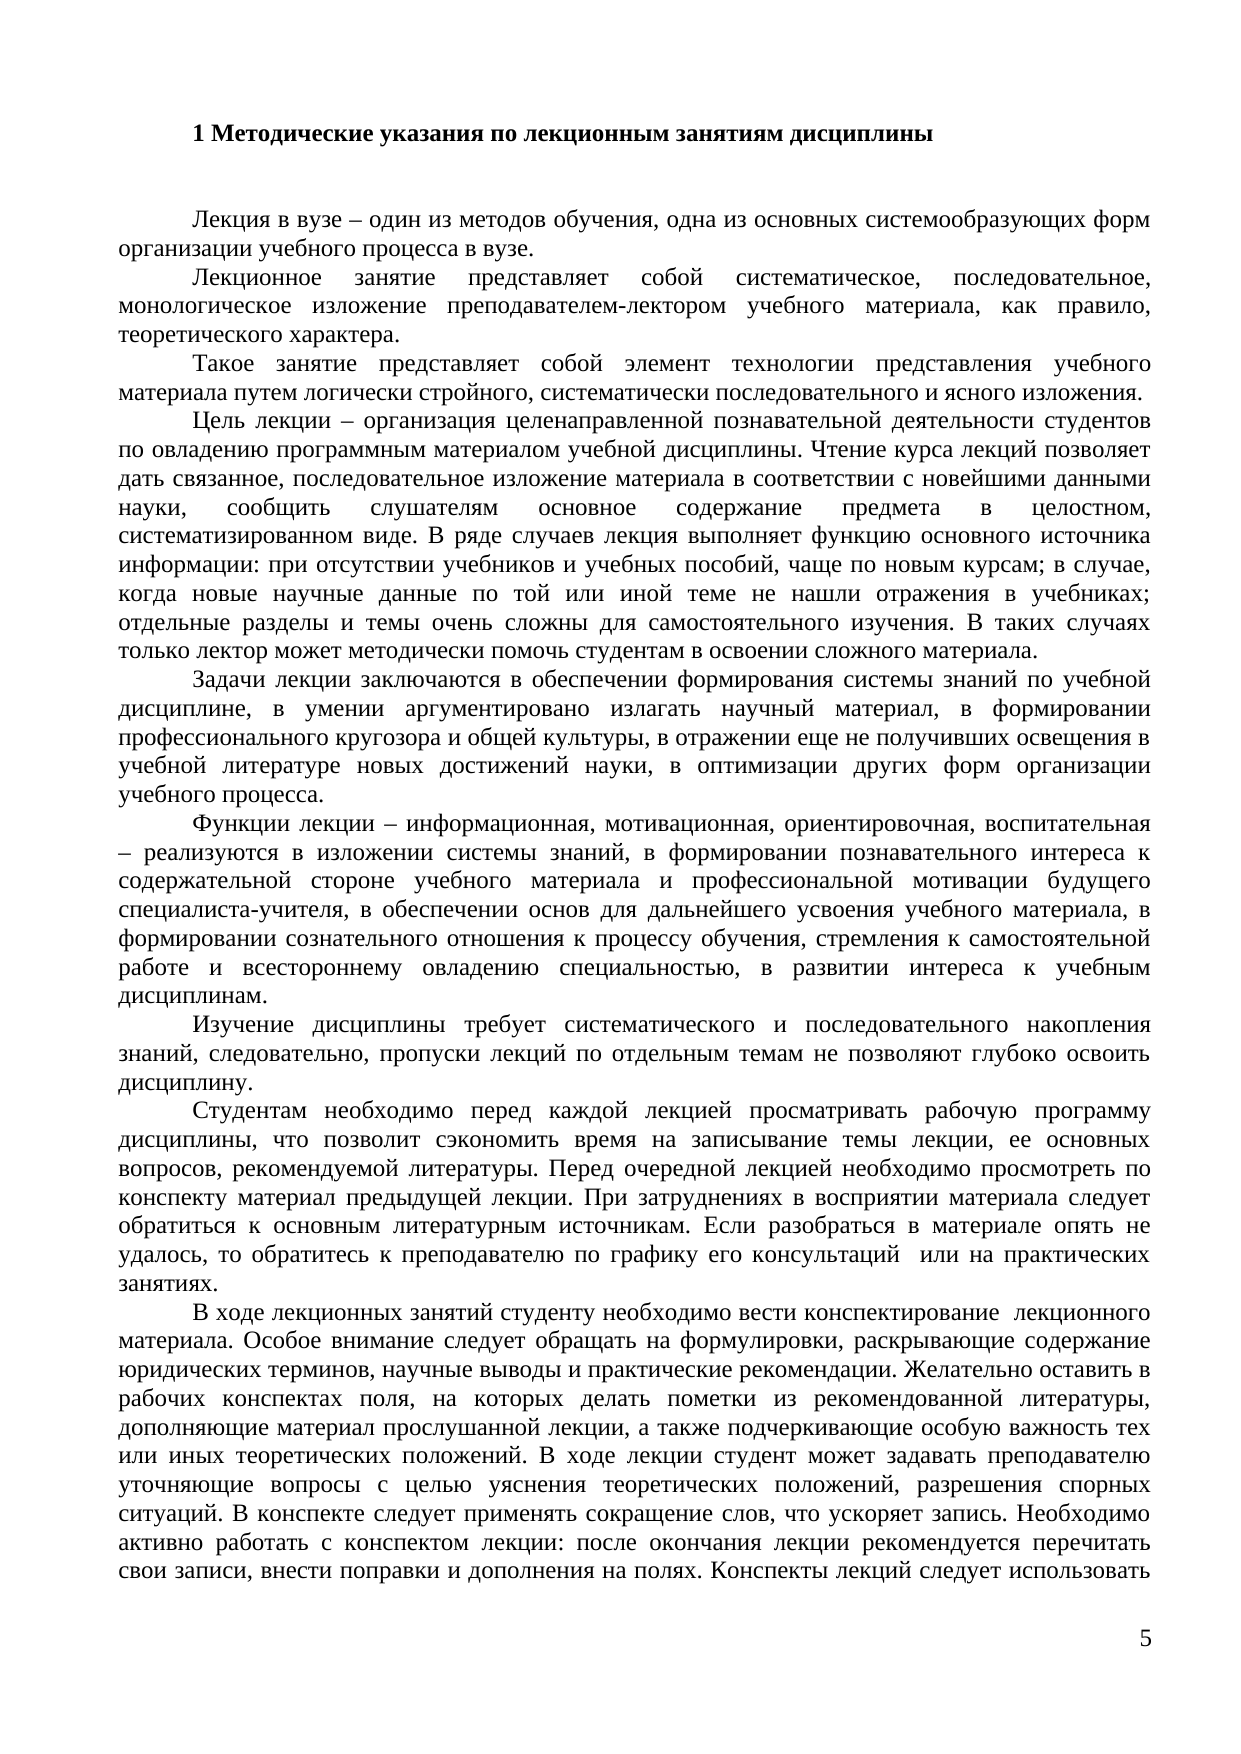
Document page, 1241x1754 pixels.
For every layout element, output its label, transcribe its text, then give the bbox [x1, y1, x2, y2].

text Цель лекции – организация целенаправленной познавательной деятельности студентов по овладению программным материалом учебной дисциплины. Чтение курса лекций позволяет дать связанное, последовательное изложение материала в соответствии с новейшими данными науки, сообщить слушателям основное содержание предмета в целостном, систематизированном виде. В ряде случаев лекция выполняет функцию основного источника информации: при отсутствии учебников и учебных пособий, чаще по новым курсам; в случае, когда новые научные данные по той или иной теме не нашли отражения в учебниках; отдельные разделы и темы очень сложны для самостоятельного изучения. В таких случаях только лектор может методически помочь студентам в освоении сложного материала. [118, 406, 1152, 664]
text Задачи лекции заключаются в обеспечении формирования системы знаний по учебной дисциплине, в умении аргументировано излагать научный материал, в формировании профессионального кругозора и общей культуры, в отражении еще не получивших освещения в учебной литературе новых достижений науки, в оптимизации других форм организации учебного процесса. [118, 664, 1152, 808]
text Студентам необходимо перед каждой лекцией просматривать рабочую программу дисциплины, что позволит сэкономить время на записывание темы лекции, ее основных вопросов, рекомендуемой литературы. Перед очередной лекцией необходимо просмотреть по конспекту материал предыдущей лекции. При затруднениях в восприятии материала следует обратиться к основным литературным источникам. Если разобраться в материале опять не удалось, то обратитесь к преподавателю по графику его консультаций или на практических занятиях. [118, 1096, 1152, 1297]
subtitle 1 Методические указания по лекционным занятиям дисциплины [118, 118, 1152, 147]
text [118, 1297, 1152, 1584]
text Изучение дисциплины требует систематического и последовательного накопления знаний, следовательно, пропуски лекций по отдельным темам не позволяют глубоко освоить дисциплину. [118, 1009, 1152, 1096]
text Функции лекции – информационная, мотивационная, ориентировочная, воспитательная – реализуются в изложении системы знаний, в формировании познавательного интереса к содержательной стороне учебного материала и профессиональной мотивации будущего специалиста-учителя, в обеспечении основ для дальнейшего усвоения учебного материала, в формировании сознательного отношения к процессу обучения, стремления к самостоятельной работе и всестороннему овладению специальностью, в развитии интереса к учебным дисциплинам. [118, 808, 1152, 1009]
text Такое занятие представляет собой элемент технологии представления учебного материала путем логически стройного, систематически последовательного и ясного изложения. [118, 348, 1152, 406]
text Лекция в вузе – один из методов обучения, одна из основных системообразующих форм организации учебного процесса в вузе. [118, 204, 1152, 262]
text Лекционное занятие представляет собой систематическое, последовательное, монологическое изложение преподавателем-лектором учебного материала, как правило, теоретического характера. [118, 262, 1152, 348]
